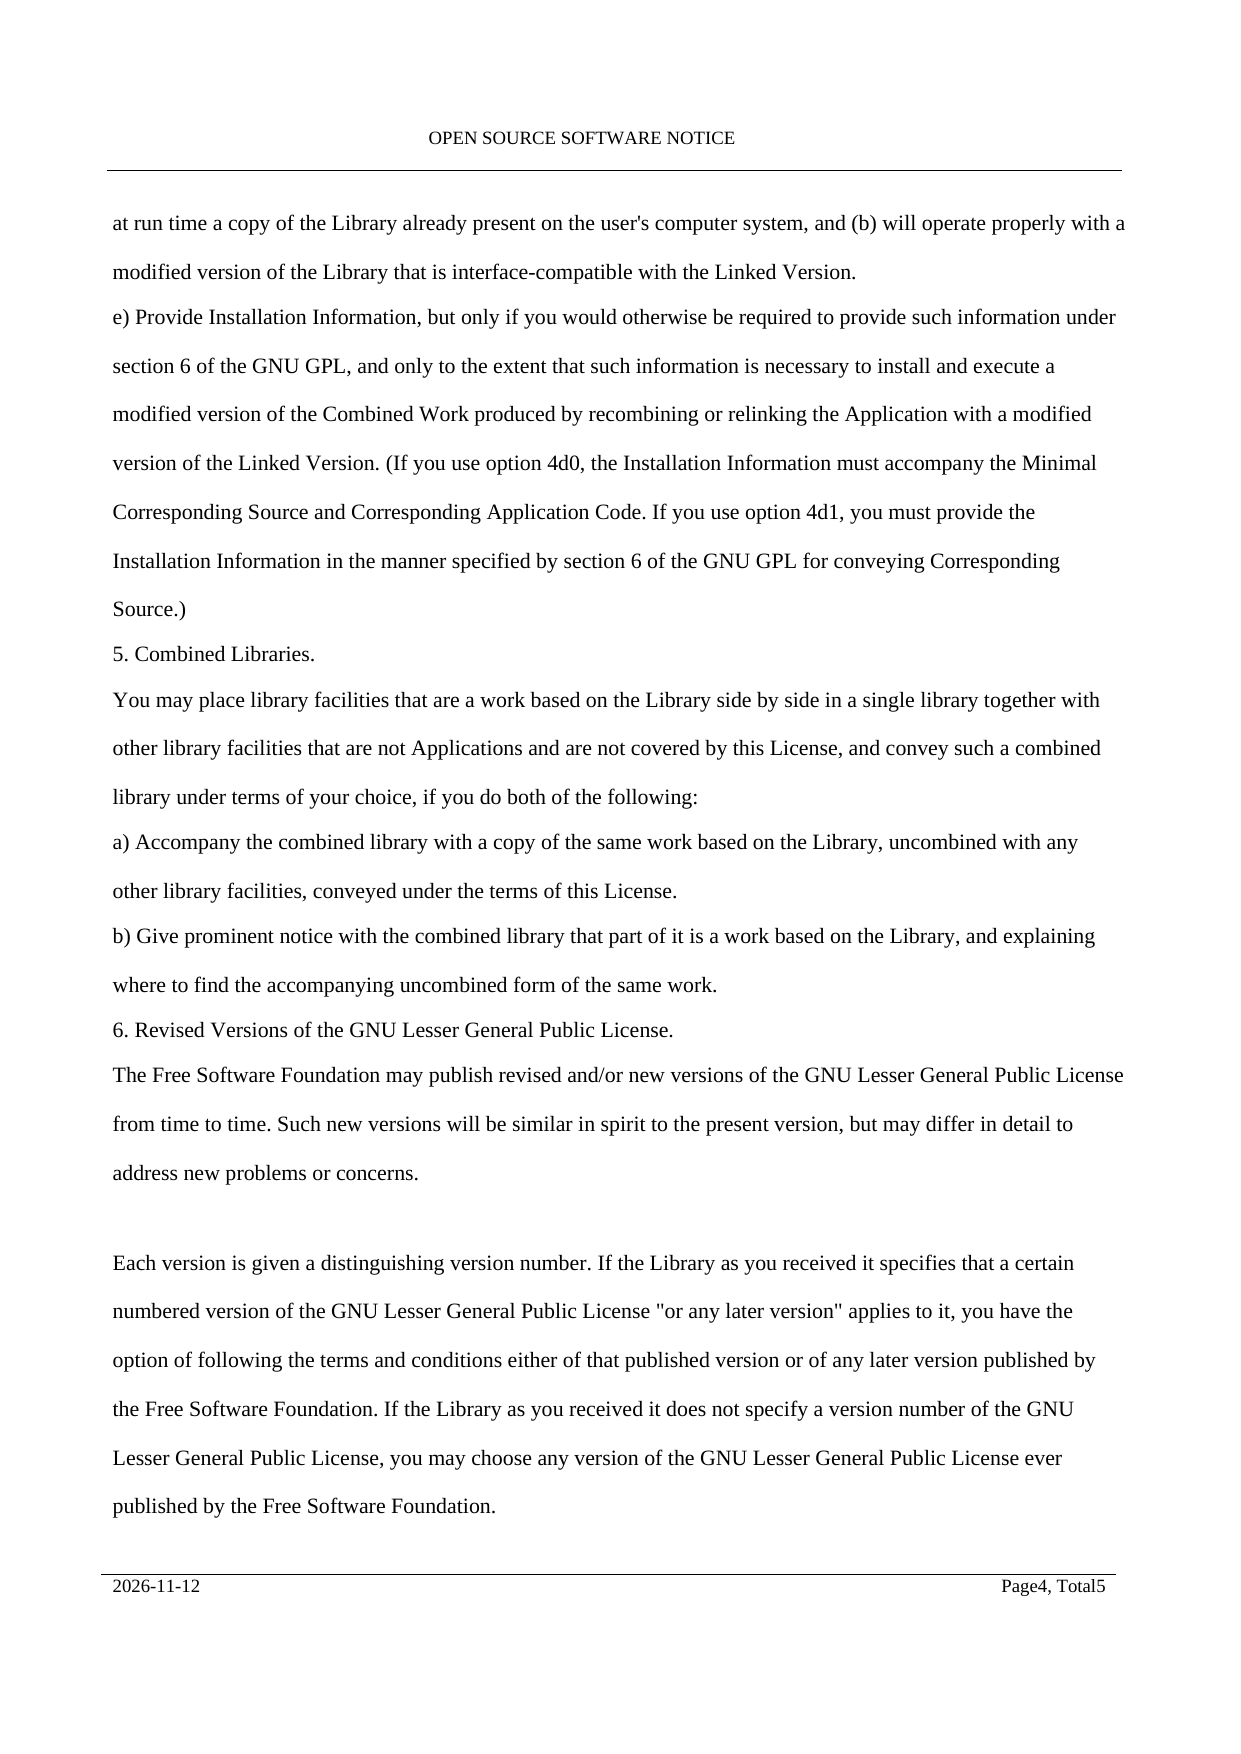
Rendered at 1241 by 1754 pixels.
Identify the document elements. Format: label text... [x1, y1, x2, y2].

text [112, 206, 1128, 288]
text a) Accompany the combined library with a copy of the same work based on the Library, uncombined with any other library facilities, conveyed under the terms of this License. [112, 826, 1128, 907]
text b) Give prominent notice with the combined library that part of it is a work based on the Library, and explaining where to find the accompanying uncombined form of the same work. [112, 919, 1128, 1001]
text You may place library facilities that are a work based on the Library side by side in a single library together with other library facilities that are not Applications and are not covered by this License, and convey such a combined library under terms of your choice, if you do both of the following: [112, 683, 1128, 813]
text The Free Software Foundation may publish revised and/or new versions of the GNU Lesser General Public License from time to time. Such new versions will be similar in spirit to the present version, but may differ in detail to address new problems or concerns. [112, 1058, 1128, 1188]
text 5. Combined Libraries. [112, 638, 1128, 670]
text 6. Revised Versions of the GNU Lesser General Public License. [112, 1013, 1128, 1046]
text e) Provide Installation Information, but only if you would otherwise be required to provide such information under section 6 of the GNU GPL, and only to the extent that such information is necessary to install and execute a modified version of the Combined Work produced by recombining or relinking the Application with a modified version of the Linked Version. (If you use option 4d0, the Installation Information must accompany the Minimal Corresponding Source and Corresponding Application Code. If you use option 4d1, you must provide the Installation Information in the manner specified by section 6 of the GNU GPL for conveying Corresponding Source.) [112, 300, 1128, 625]
text Each version is given a distinguishing version number. If the Library as you received it specifies that a certain numbered version of the GNU Lesser General Public License "or any later version" applies to it, you have the option of following the terms and conditions either of that published version or of any later version published by the Free Software Foundation. If the Library as you received it does not specify a version number of the GNU Lesser General Public License, you may choose any version of the GNU Lesser General Public License ever published by the Free Software Foundation. [112, 1246, 1128, 1522]
